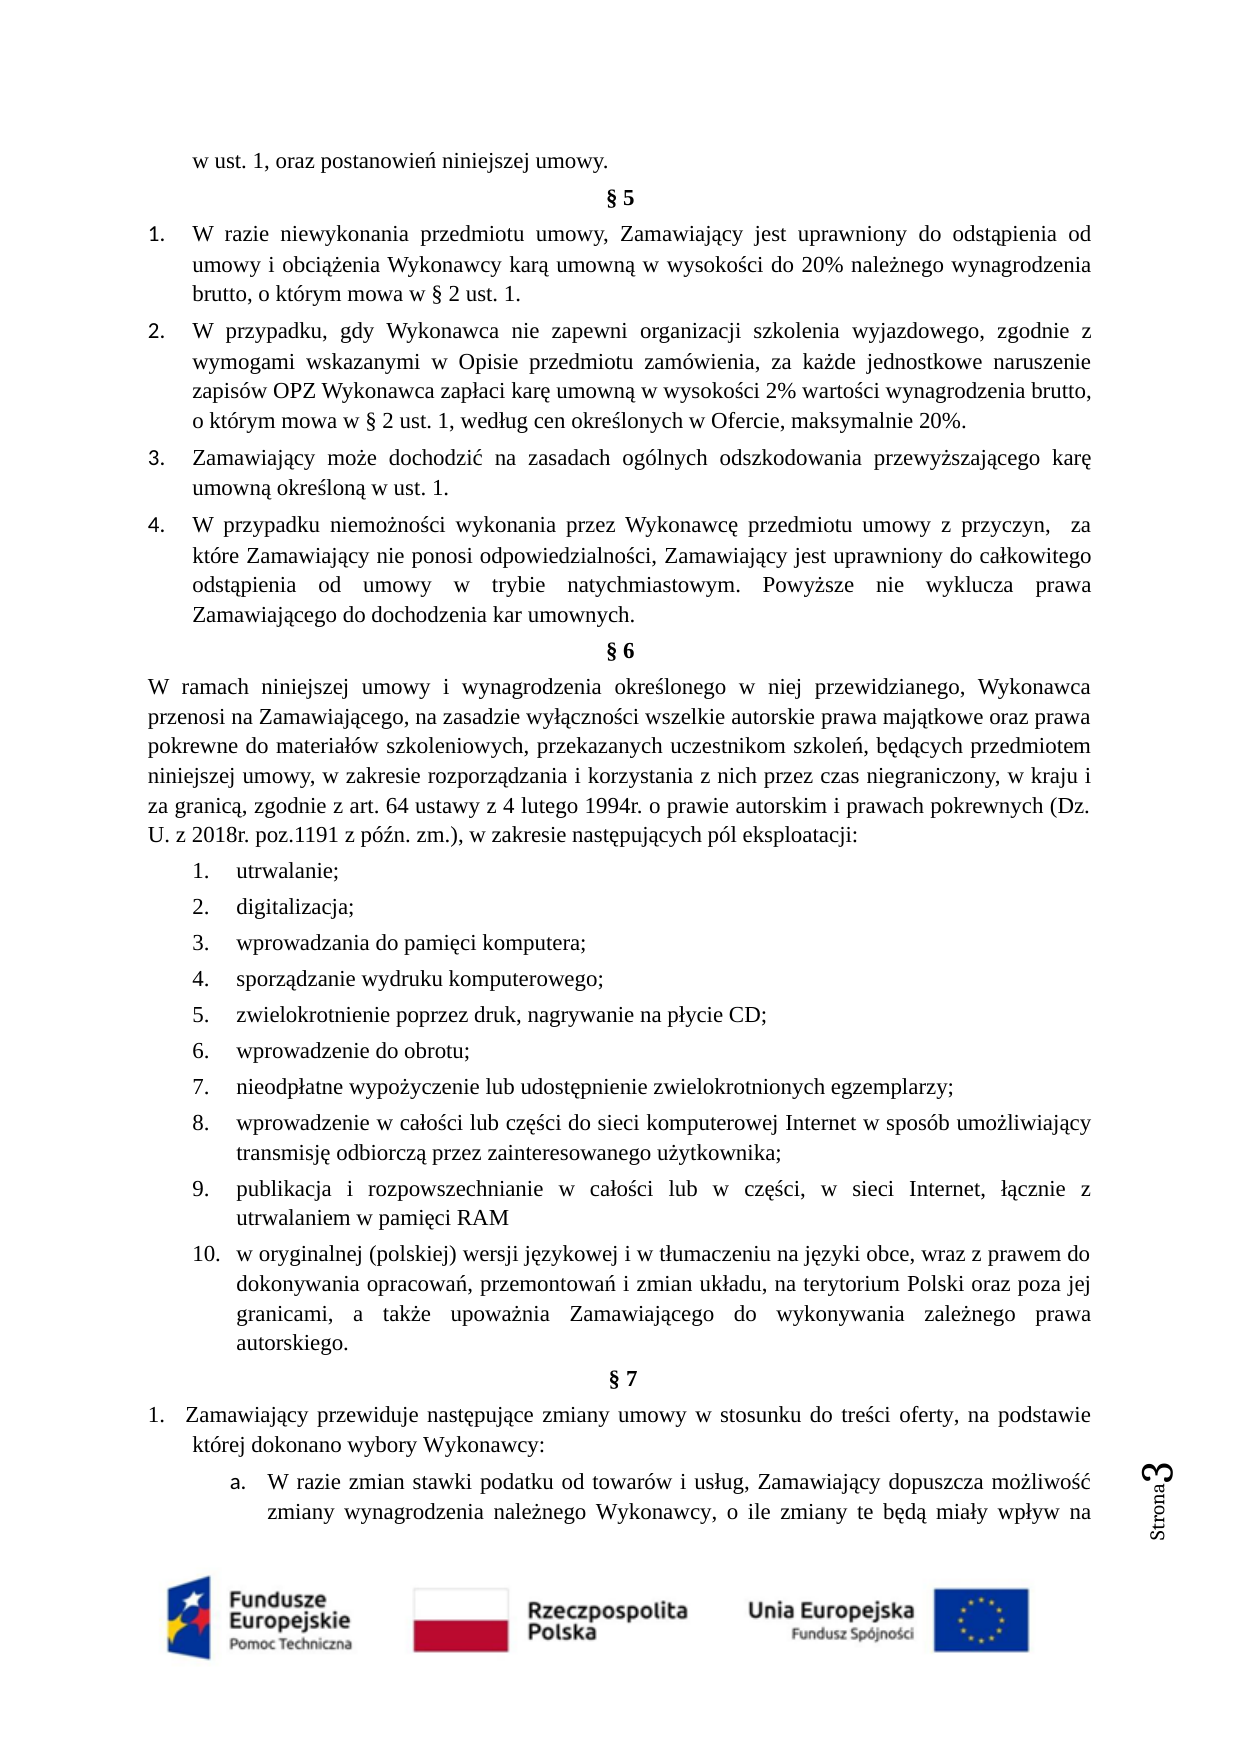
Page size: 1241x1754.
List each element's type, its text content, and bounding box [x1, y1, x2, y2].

text § 7 [148, 1365, 1093, 1392]
list publikacja i rozpowszechnianie w całości lub w części, w sieci Internet, łącznie z utrwalaniem w pamięci RAM [192, 1174, 1093, 1231]
list zwielokrotnienie poprzez druk, nagrywanie na płycie CD; [192, 1001, 1093, 1027]
list W przypadku niemożności wykonania przez Wykonawcę przedmiotu umowy z przyczyn, za które Zamawiający nie ponosi odpowiedzialności, Zamawiający jest uprawniony do całkowitego odstąpienia od umowy w trybie natychmiastowym. Powyższe nie wyklucza prawa Zamawiającego do dochodzenia kar umownych. [148, 510, 1093, 627]
list wprowadzania do pamięci komputera; [192, 929, 1093, 956]
text W ramach niniejszej umowy i wynagrodzenia określonego w niej przewidzianego, Wykonawca przenosi na Zamawiającego, na zasadzie wyłączności wszelkie autorskie prawa majątkowe oraz prawa pokrewne do materiałów szkoleniowych, przekazanych uczestnikom szkoleń, będących przedmiotem niniejszej umowy, w zakresie rozporządzania i korzystania z nich przez czas niegraniczony, w kraju i za granicą, zgodnie z art. 64 ustawy z 4 lutego 1994r. o prawie autorskim i prawach pokrewnych (Dz. U. z 2018r. poz.1191 z późn. zm.), w zakresie następujących pól eksploatacji: [148, 673, 1093, 848]
list wprowadzenie w całości lub części do sieci komputerowej Internet w sposób umożliwiający transmisję odbiorczą przez zainteresowanego użytkownika; [192, 1109, 1093, 1165]
list Zamawiający ma prawo do kontroli przestrzegania przez Wykonawcę ustawy, o której mowa w ust. 1, oraz postanowień niniejszej umowy. [148, 148, 1093, 174]
text § 6 [148, 637, 1093, 663]
list utrwalanie; [192, 857, 1093, 884]
text § 5 [148, 183, 1093, 210]
list Zamawiający przewiduje następujące zmiany umowy w stosunku do treści oferty, na podstawie której dokonano wybory Wykonawcy: [148, 1401, 1093, 1457]
list Zamawiający może dochodzić na zasadach ogólnych odszkodowania przewyższającego karę umowną określoną w ust. 1. [148, 443, 1093, 501]
list wprowadzenie do obrotu; [192, 1037, 1093, 1063]
list digitalizacja; [192, 893, 1093, 920]
list W razie niewykonania przedmiotu umowy, Zamawiający jest uprawniony do odstąpienia od umowy i obciążenia Wykonawcy karą umowną w wysokości do 20% należnego wynagrodzenia brutto, o którym mowa w § 2 ust. 1. [148, 219, 1093, 307]
list W przypadku, gdy Wykonawca nie zapewni organizacji szkolenia wyjazdowego, zgodnie z wymogami wskazanymi w Opisie przedmiotu zamówienia, za każde jednostkowe naruszenie zapisów OPZ Wykonawca zapłaci karę umowną w wysokości 2% wartości wynagrodzenia brutto, o którym mowa w § 2 ust. 1, według cen określonych w Ofercie, maksymalnie 20%. [148, 316, 1093, 433]
list sporządzanie wydruku komputerowego; [192, 965, 1093, 992]
list nieodpłatne wypożyczenie lub udostępnienie zwielokrotnionych egzemplarzy; [192, 1073, 1093, 1099]
picture [147, 1555, 1050, 1681]
list w oryginalnej (polskiej) wersji językowej i w tłumaczeniu na języki obce, wraz z prawem do dokonywania opracowań, przemontowań i zmian układu, na terytorium Polski oraz poza jej granicami, a także upoważnia Zamawiającego do wykonywania zależnego prawa autorskiego. [192, 1240, 1093, 1356]
